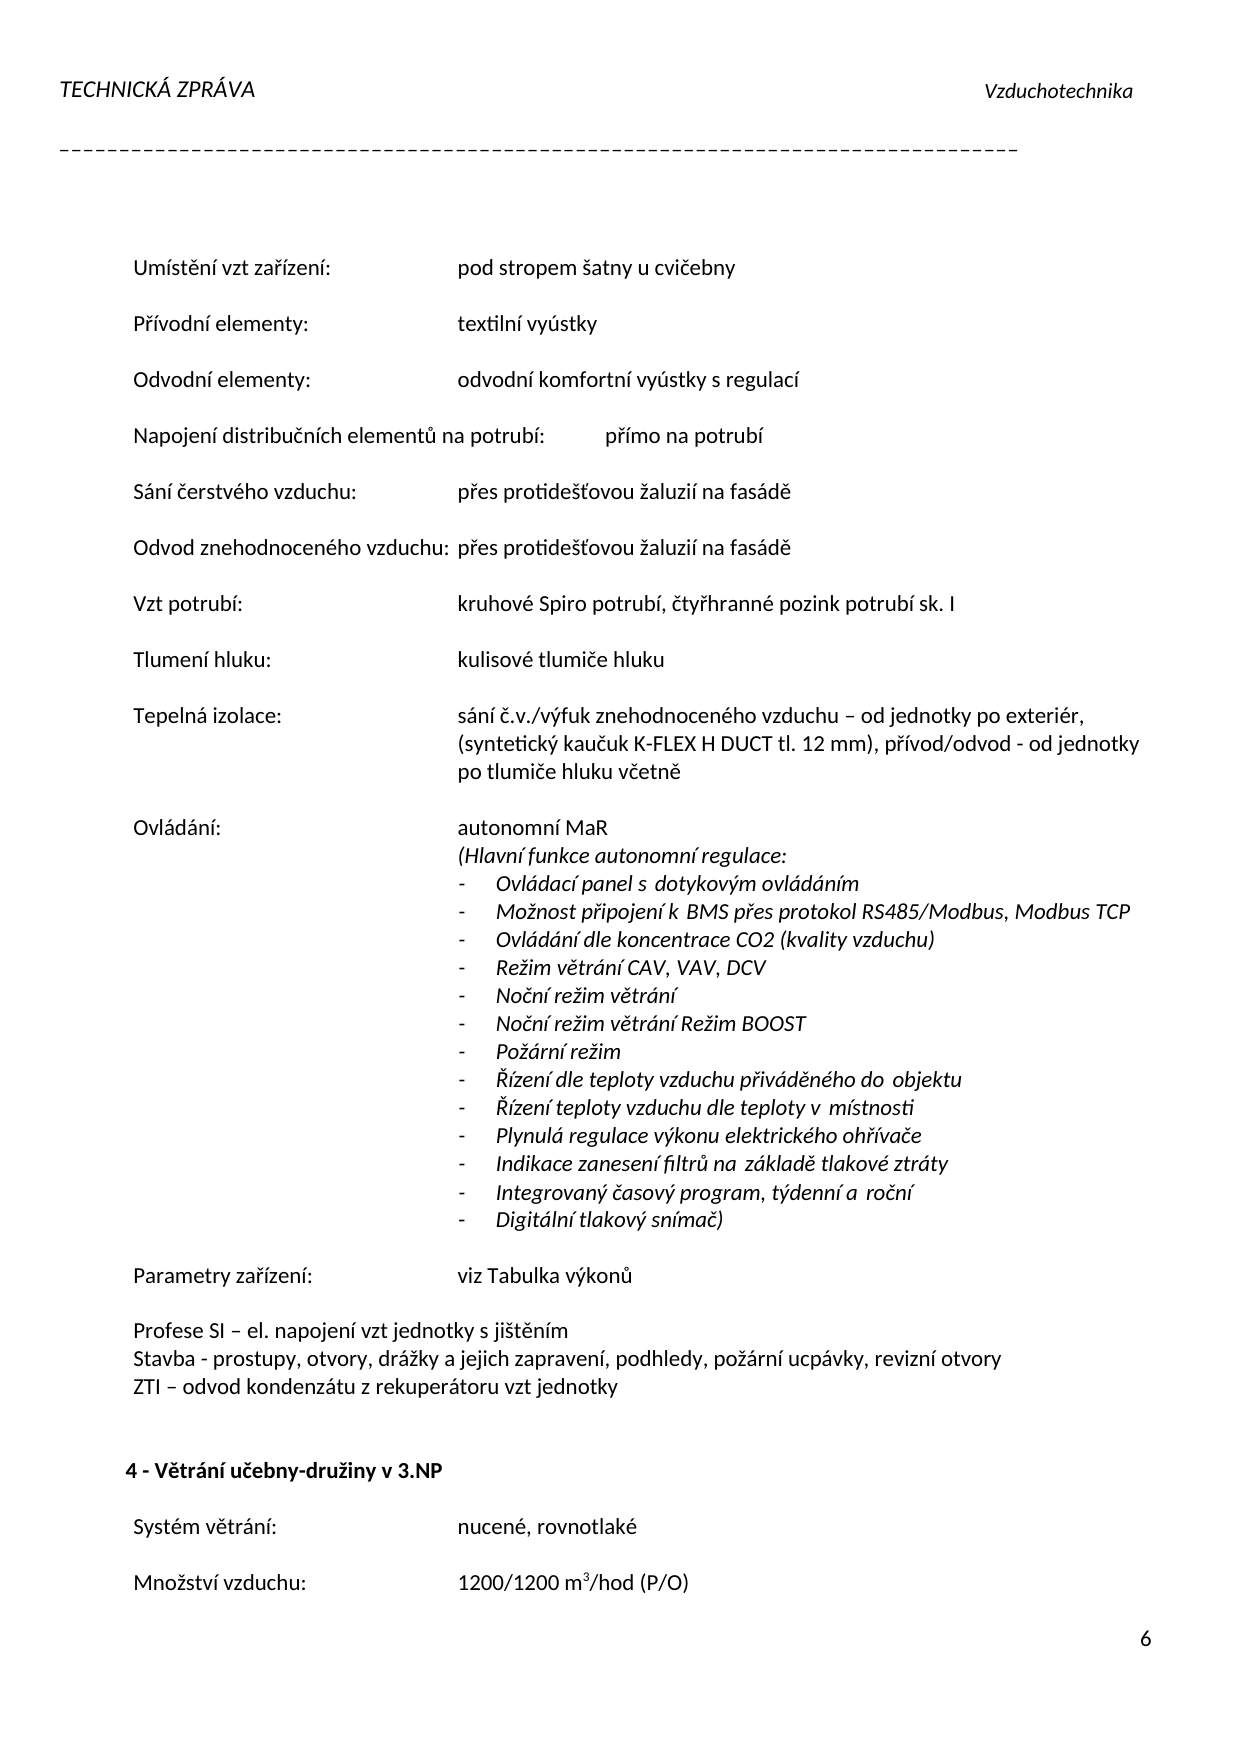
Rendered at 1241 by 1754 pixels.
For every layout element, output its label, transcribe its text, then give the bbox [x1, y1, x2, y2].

text Umístění vzt zařízení: pod stropem šatny u cvičebny [133, 253, 1152, 281]
text Sání čerstvého vzduchu: přes protidešťovou žaluzií na fasádě [133, 477, 1152, 505]
text ZTI – odvod kondenzátu z rekuperátoru vzt jednotky [133, 1372, 1152, 1400]
list Režim větrání CAV, VAV, DCV [458, 953, 1152, 981]
list Požární režim [458, 1037, 1152, 1066]
text Množství vzduchu: 1200/1200 m3/hod (P/O) [133, 1568, 1152, 1596]
text Parametry zařízení: viz Tabulka výkonů [133, 1262, 1152, 1290]
list Noční režim větrání [458, 981, 1152, 1009]
text Systém větrání: nucené, rovnotlaké [133, 1512, 1152, 1540]
list Ovládací panel s dotykovým ovládáním [458, 869, 1152, 897]
text Přívodní elementy: textilní vyústky [133, 309, 1152, 337]
text Stavba - prostupy, otvory, drážky a jejich zapravení, podhledy, požární ucpávky, revizní otvory [133, 1344, 1152, 1372]
text Tlumení hluku: kulisové tlumiče hluku [133, 645, 1152, 673]
list Řízení dle teploty vzduchu přiváděného do objektu [458, 1066, 1152, 1093]
text Odvod znehodnoceného vzduchu: přes protidešťovou žaluzií na fasádě [133, 533, 1152, 561]
list Digitální tlakový snímač) [458, 1206, 1152, 1234]
list Ovládání dle koncentrace CO2 (kvality vzduchu) [458, 925, 1152, 953]
list Integrovaný časový program, týdenní a roční [458, 1178, 1152, 1206]
text Vzt potrubí: kruhové Spiro potrubí, čtyřhranné pozink potrubí sk. I [133, 589, 1152, 617]
list Indikace zanesení filtrů na základě tlakové ztráty [458, 1149, 1152, 1178]
text (Hlavní funkce autonomní regulace: [133, 841, 1152, 869]
text 4 - Větrání učebny-družiny v 3.NP [89, 1456, 1152, 1484]
list Noční režim větrání Režim BOOST [458, 1009, 1152, 1037]
list Řízení teploty vzduchu dle teploty v místnosti [458, 1093, 1152, 1122]
text Napojení distribučních elementů na potrubí: přímo na potrubí [133, 421, 1152, 449]
text Ovládání: autonomní MaR [133, 813, 1152, 841]
list Možnost připojení k BMS přes protokol RS485/Modbus, Modbus TCP [458, 897, 1152, 925]
text Odvodní elementy: odvodní komfortní vyústky s regulací [133, 365, 1152, 393]
list Plynulá regulace výkonu elektrického ohřívače [458, 1122, 1152, 1149]
text Profese SI – el. napojení vzt jednotky s jištěním [133, 1316, 1152, 1344]
text Tepelná izolace: sání č.v./výfuk znehodnoceného vzduchu – od jednotky po exteriér, (syntetický kaučuk K-FLEX H DUCT tl. 12 mm), přívod/odvod - od jednotky po tlumiče hluku včetně [133, 701, 1152, 785]
